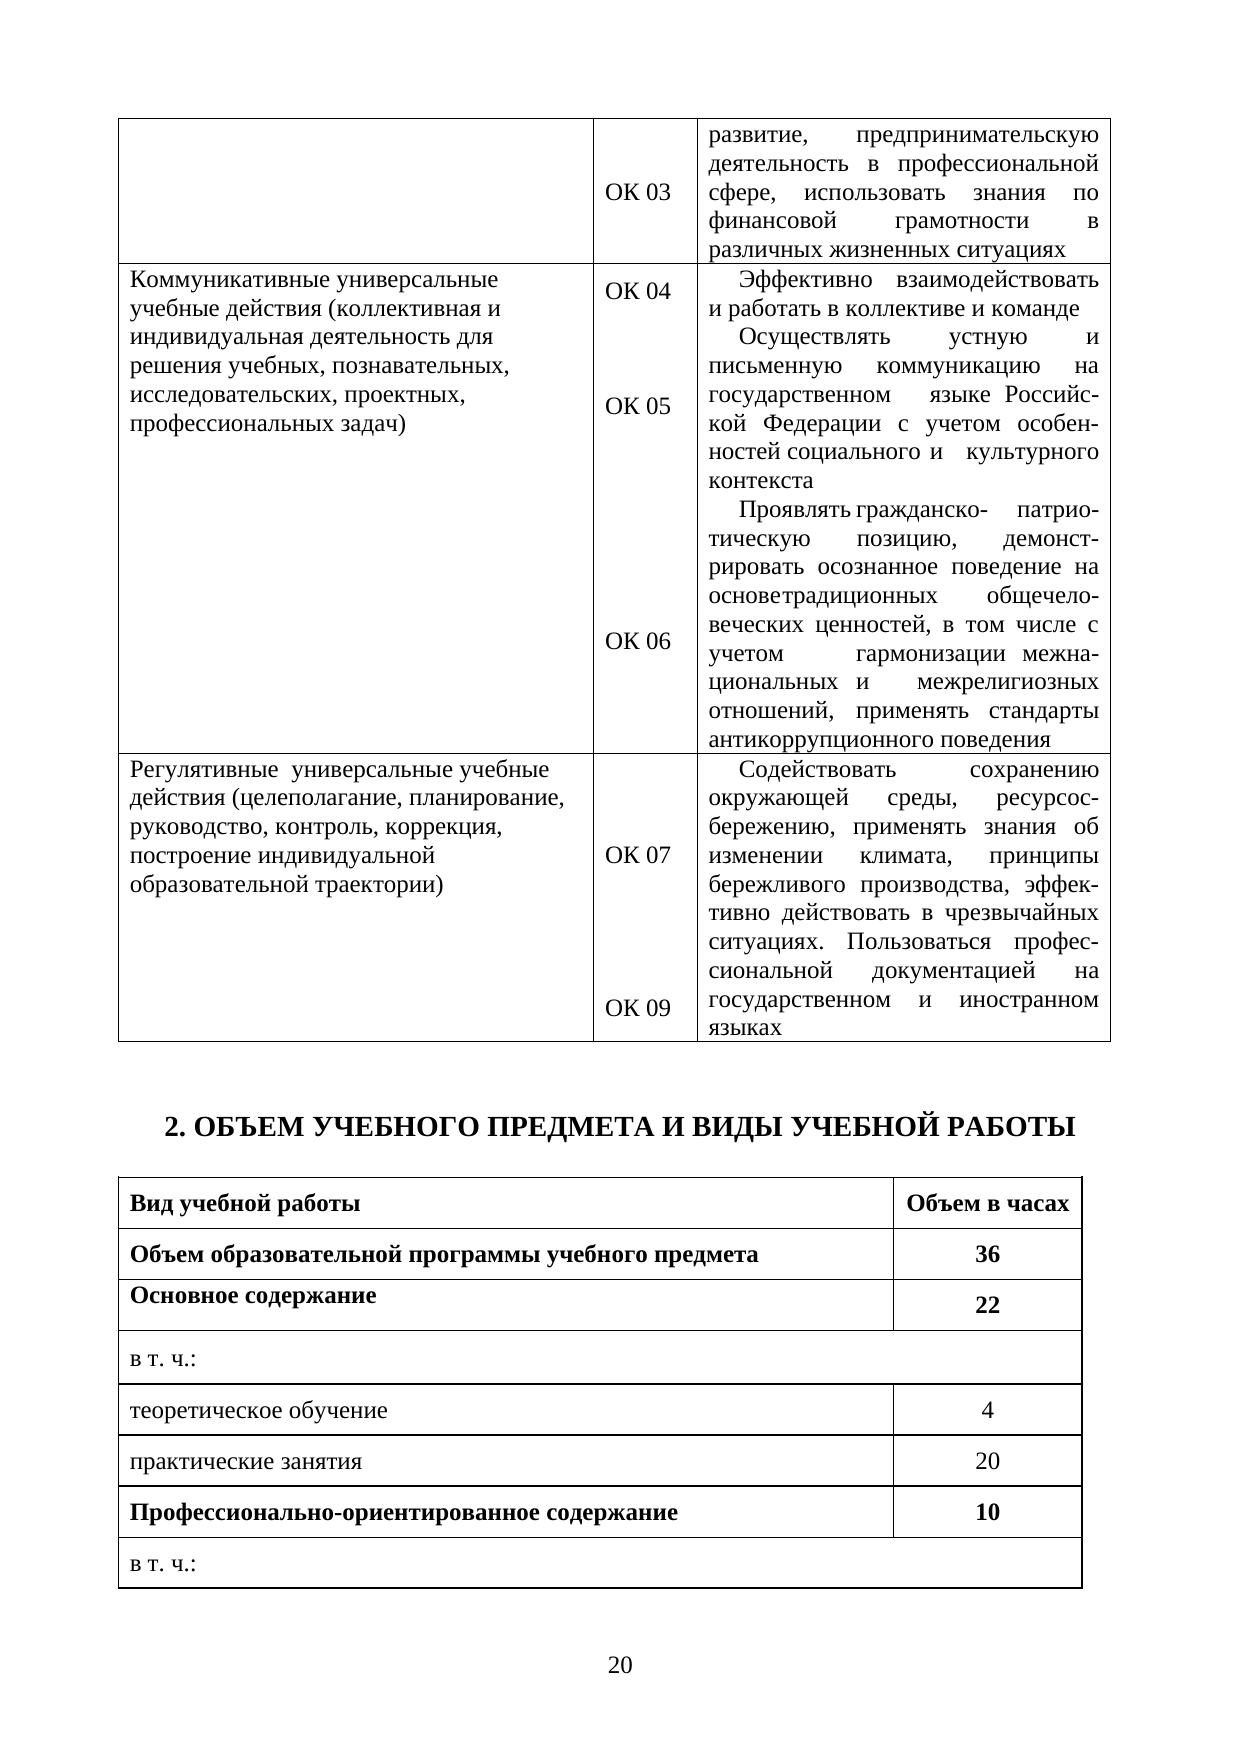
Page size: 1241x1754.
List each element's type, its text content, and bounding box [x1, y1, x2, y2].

table_cell в т. ч.: [119, 1538, 1081, 1587]
table_cell Содействовать сохранению окружающей среды, ресурсос-бережению, применять знания об изменении климата, принципы бережливого производства, эффек-тивно действовать в чрезвычайных ситуациях. Пользоваться профес-сиональной документацией на государственном и иностранном языках [698, 754, 1110, 1041]
table_cell теоретическое обучение [119, 1385, 893, 1434]
table_cell 36 [894, 1229, 1081, 1278]
table_cell Эффективно взаимодействовать и работать в коллективе и команде Осуществлять устную и письменную коммуникацию на государственном языке Российс-кой Федерации с учетом особен-ностей социального и культурного контекста Проявлять гражданско- патрио-тическую позицию, демонст-рировать осознанное поведение на основе традиционных общечело-веческих ценностей, в том числе с учетом гармонизации межна-циональных и межрелигиозных отношений, применять стандарты антикоррупционного поведения [698, 264, 1110, 753]
table_cell 20 [894, 1436, 1081, 1485]
table_cell 4 [894, 1385, 1081, 1434]
table_cell Коммуникативные универсальные учебные действия (коллективная и индивидуальная деятельность для решения учебных, познавательных, исследовательских, проектных, профессиональных задач) [119, 264, 593, 753]
table_cell ОК 07 ОК 09 [594, 754, 697, 1041]
table_cell Регулятивные универсальные учебные действия (целеполагание, планирование, руководство, контроль, коррекция, построение индивидуальной образовательной траектории) [119, 754, 593, 1041]
table_header Объем в часах [894, 1178, 1081, 1227]
table_cell Объем образовательной программы учебного предмета [119, 1229, 893, 1278]
table_cell практические занятия [119, 1436, 893, 1485]
table_cell ОК 01 ОК 02 ОК 03 [594, 119, 697, 263]
table_cell 10 [894, 1487, 1081, 1536]
table_cell Профессионально-ориентированное содержание [119, 1487, 893, 1536]
table_cell в т. ч.: [119, 1331, 1081, 1383]
table_cell ОК 04 ОК 05 ОК 06 [594, 264, 697, 753]
subtitle 2. ОБЪЕМ УЧЕБНОГО ПРЕДМЕТА И ВИДЫ УЧЕБНОЙ РАБОТЫ [118, 1109, 1122, 1143]
table_header Вид учебной работы [119, 1178, 893, 1227]
table_cell 22 [894, 1280, 1081, 1329]
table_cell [119, 119, 593, 263]
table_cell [698, 119, 1110, 263]
table_cell Основное содержание [119, 1280, 893, 1329]
